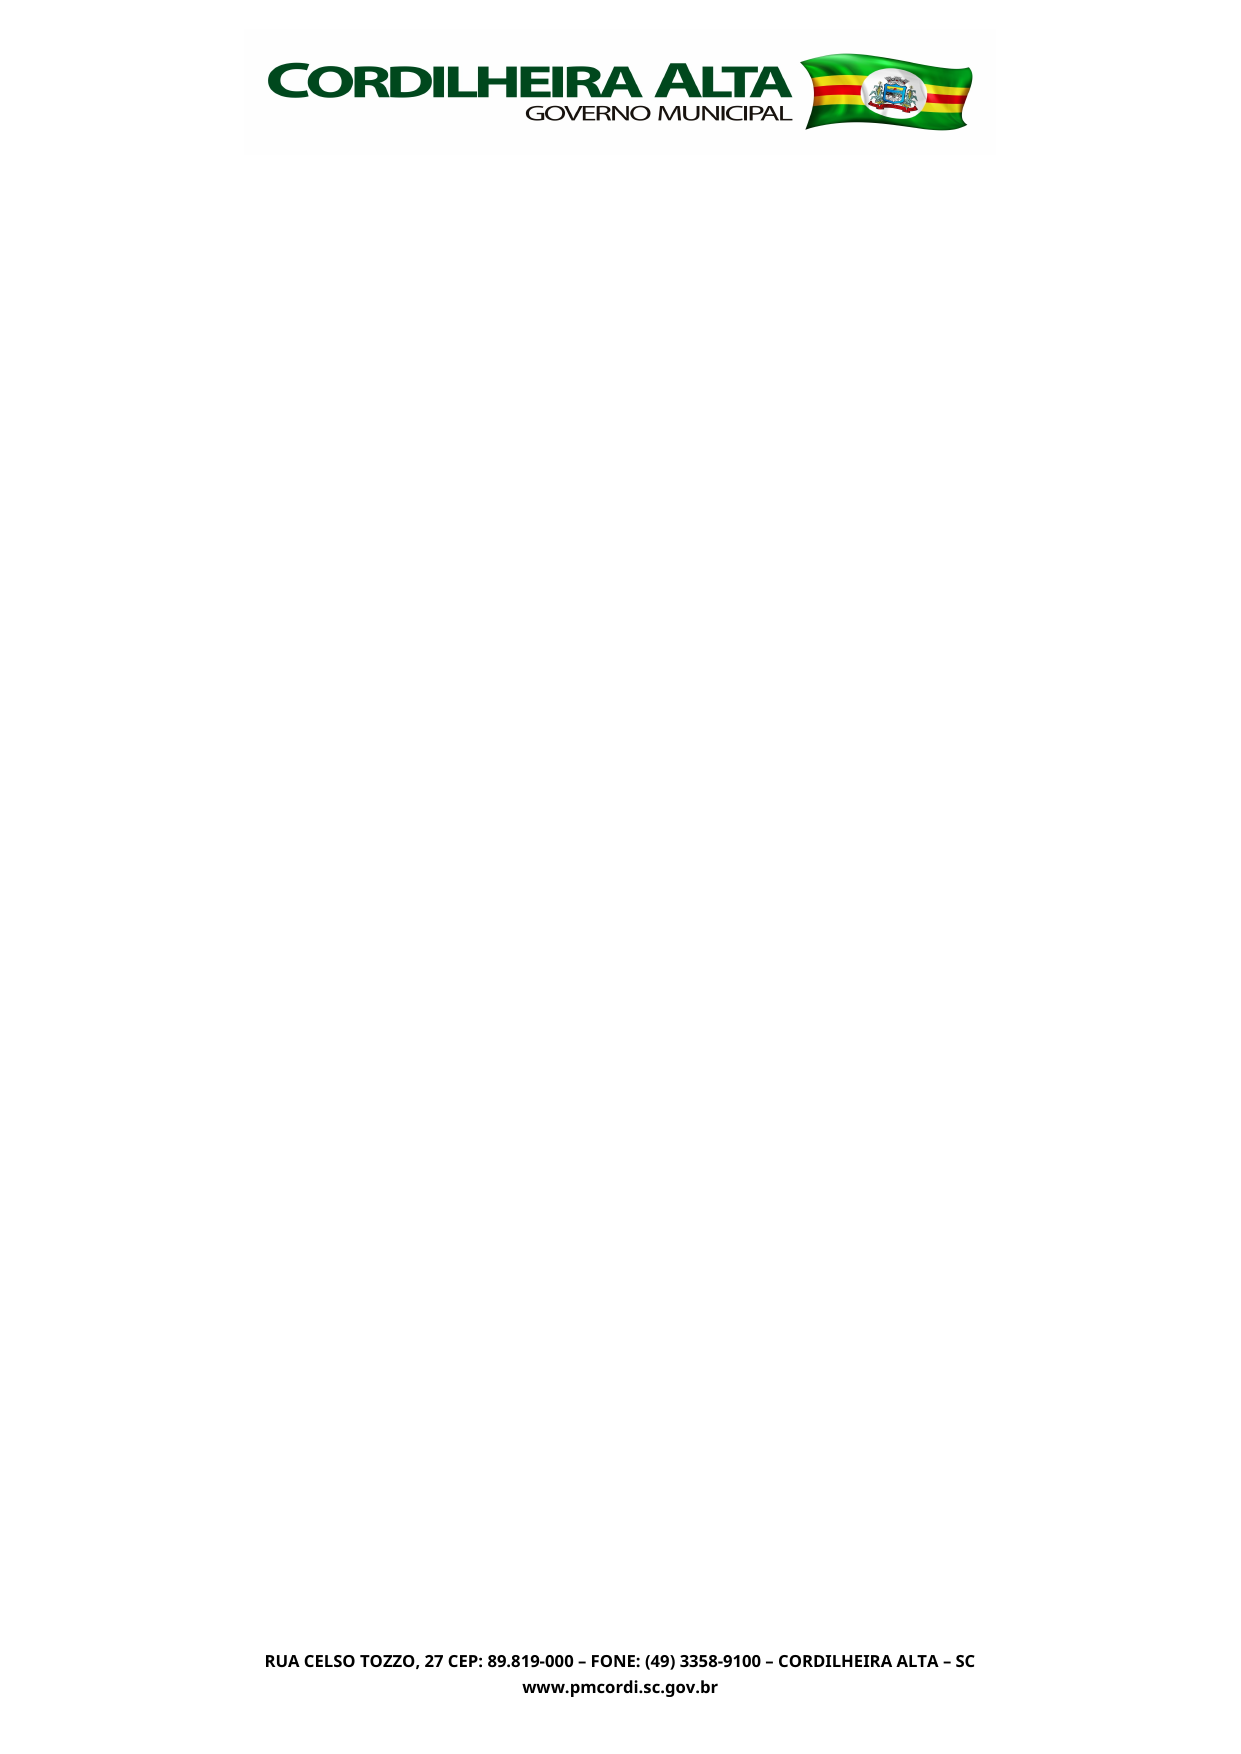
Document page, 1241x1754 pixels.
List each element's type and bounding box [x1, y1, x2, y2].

picture [244, 29, 996, 155]
